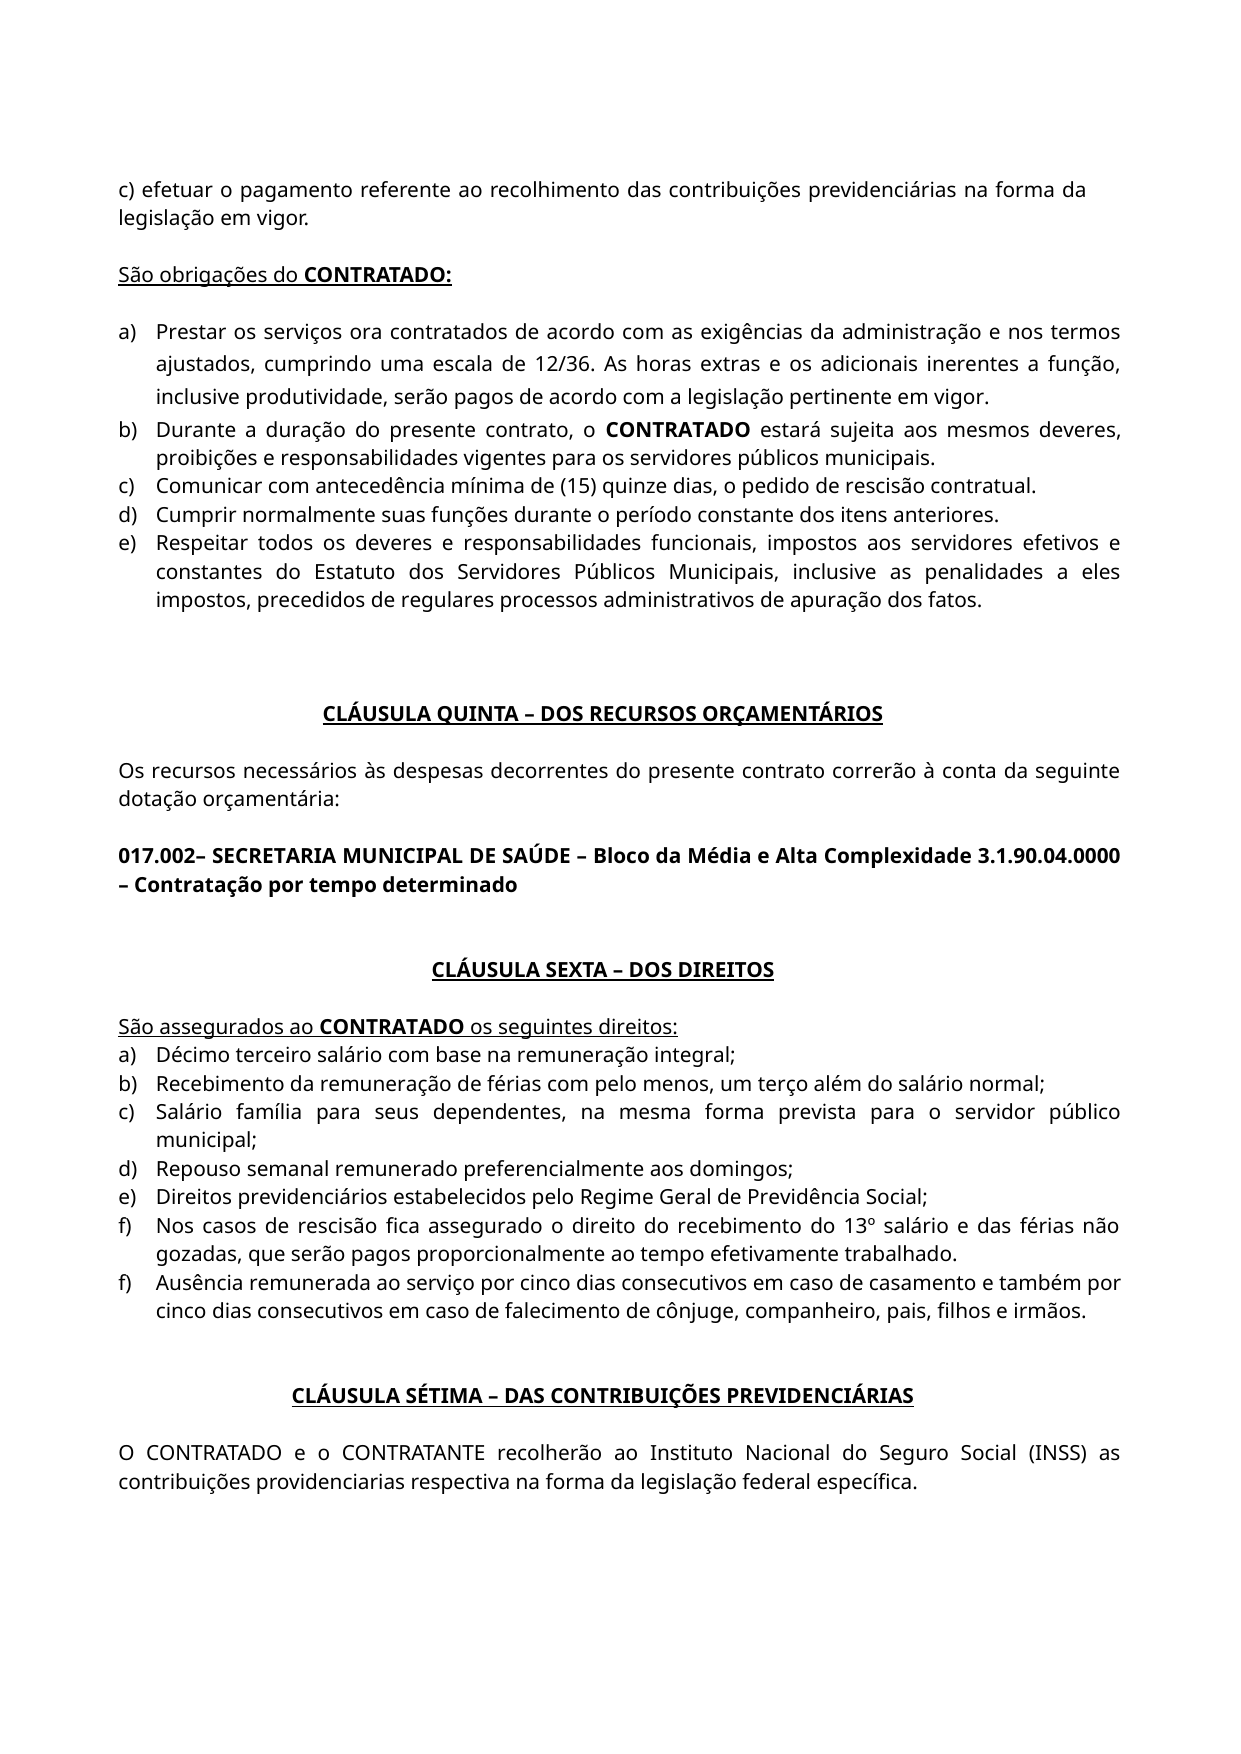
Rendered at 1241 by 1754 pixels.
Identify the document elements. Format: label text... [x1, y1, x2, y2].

list Ausência remunerada ao serviço por cinco dias consecutivos em caso de casamento e também por cinco dias consecutivos em caso de falecimento de cônjuge, companheiro, pais, filhos e irmãos. [118, 1268, 1122, 1325]
text 017.002– SECRETARIA MUNICIPAL DE SAÚDE – Bloco da Média e Alta Complexidade 3.1.90.04.0000 – Contratação por tempo determinado [118, 841, 1122, 898]
list Recebimento da remuneração de férias com pelo menos, um terço além do salário normal; [118, 1069, 1122, 1097]
text Os recursos necessários às despesas decorrentes do presente contrato correrão à conta da seguinte dotação orçamentária: [118, 756, 1122, 813]
text São obrigações do CONTRATADO: [118, 260, 1087, 288]
list Comunicar com antecedência mínima de (15) quinze dias, o pedido de rescisão contratual. [118, 472, 1122, 500]
text O CONTRATADO e o CONTRATANTE recolherão ao Instituto Nacional do Seguro Social (INSS) as contribuições providenciarias respectiva na forma da legislação federal específica. [118, 1438, 1122, 1495]
list Durante a duração do presente contrato, o CONTRATADO estará sujeita aos mesmos deveres, proibições e responsabilidades vigentes para os servidores públicos municipais. [118, 415, 1122, 472]
list Cumprir normalmente suas funções durante o período constante dos itens anteriores. [118, 500, 1122, 528]
subtitle CLÁUSULA QUINTA – DOS RECURSOS ORÇAMENTÁRIOS [118, 699, 1087, 727]
list Salário família para seus dependentes, na mesma forma prevista para o servidor público municipal; [118, 1097, 1122, 1154]
subtitle CLÁUSULA SEXTA – DOS DIREITOS [118, 955, 1087, 983]
list Prestar os serviços ora contratados de acordo com as exigências da administração e nos termos ajustados, cumprindo uma escala de 12/36. As horas extras e os adicionais inerentes a função, inclusive produtividade, serão pagos de acordo com a legislação pertinente em vigor. [118, 317, 1122, 411]
list Nos casos de rescisão fica assegurado o direito do recebimento do 13º salário e das férias não gozadas, que serão pagos proporcionalmente ao tempo efetivamente trabalhado. [118, 1211, 1122, 1268]
list Décimo terceiro salário com base na remuneração integral; [118, 1040, 1122, 1069]
text c) efetuar o pagamento referente ao recolhimento das contribuições previdenciárias na forma da legislação em vigor. [118, 175, 1087, 232]
list Direitos previdenciários estabelecidos pelo Regime Geral de Previdência Social; [118, 1182, 1122, 1211]
list Repouso semanal remunerado preferencialmente aos domingos; [118, 1154, 1122, 1182]
list Respeitar todos os deveres e responsabilidades funcionais, impostos aos servidores efetivos e constantes do Estatuto dos Servidores Públicos Municipais, inclusive as penalidades a eles impostos, precedidos de regulares processos administrativos de apuração dos fatos. [118, 528, 1122, 614]
subtitle CLÁUSULA SÉTIMA – DAS CONTRIBUIÇÕES PREVIDENCIÁRIAS [118, 1382, 1087, 1410]
text São assegurados ao CONTRATADO os seguintes direitos: [118, 1012, 1087, 1040]
